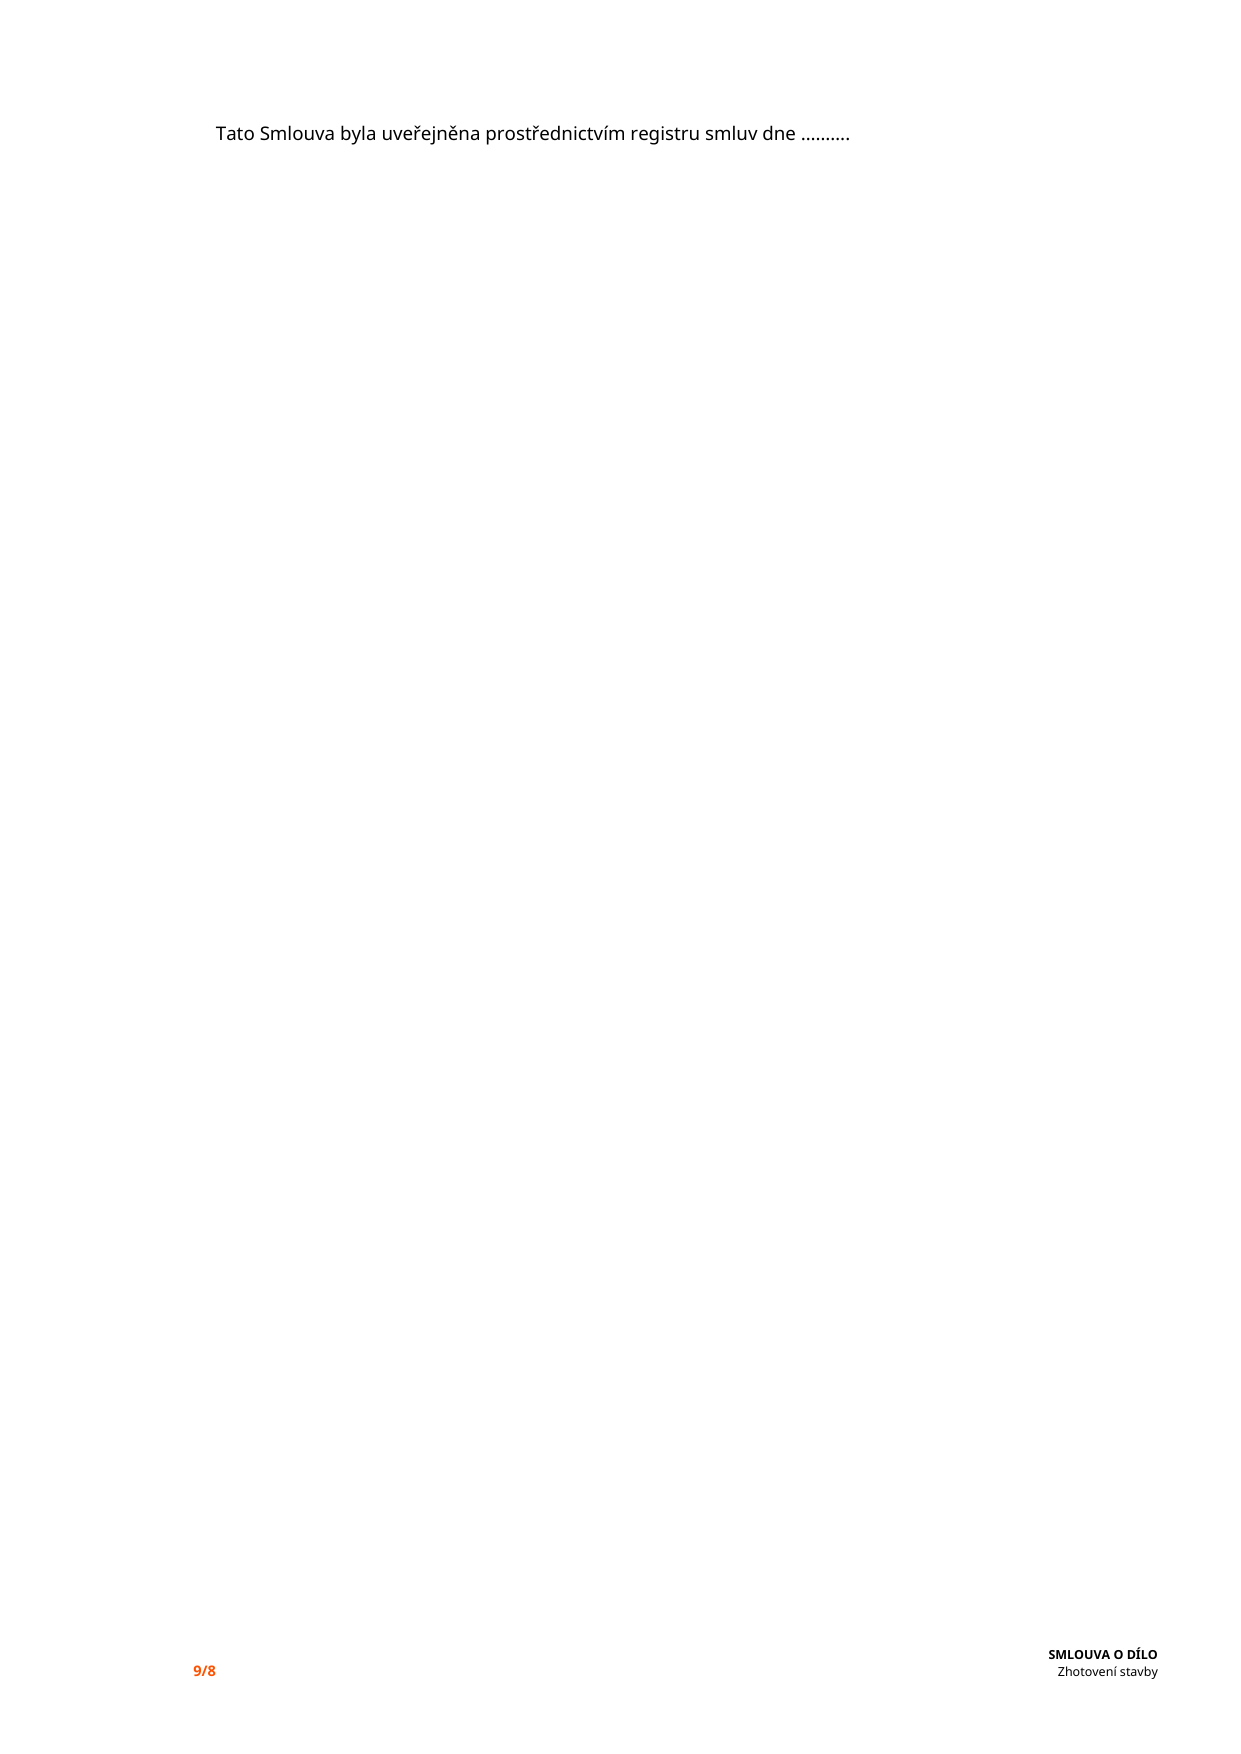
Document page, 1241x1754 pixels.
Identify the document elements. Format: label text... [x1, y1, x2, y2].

text Tato Smlouva byla uveřejněna prostřednictvím registru smluv dne ………. [216, 121, 1122, 146]
